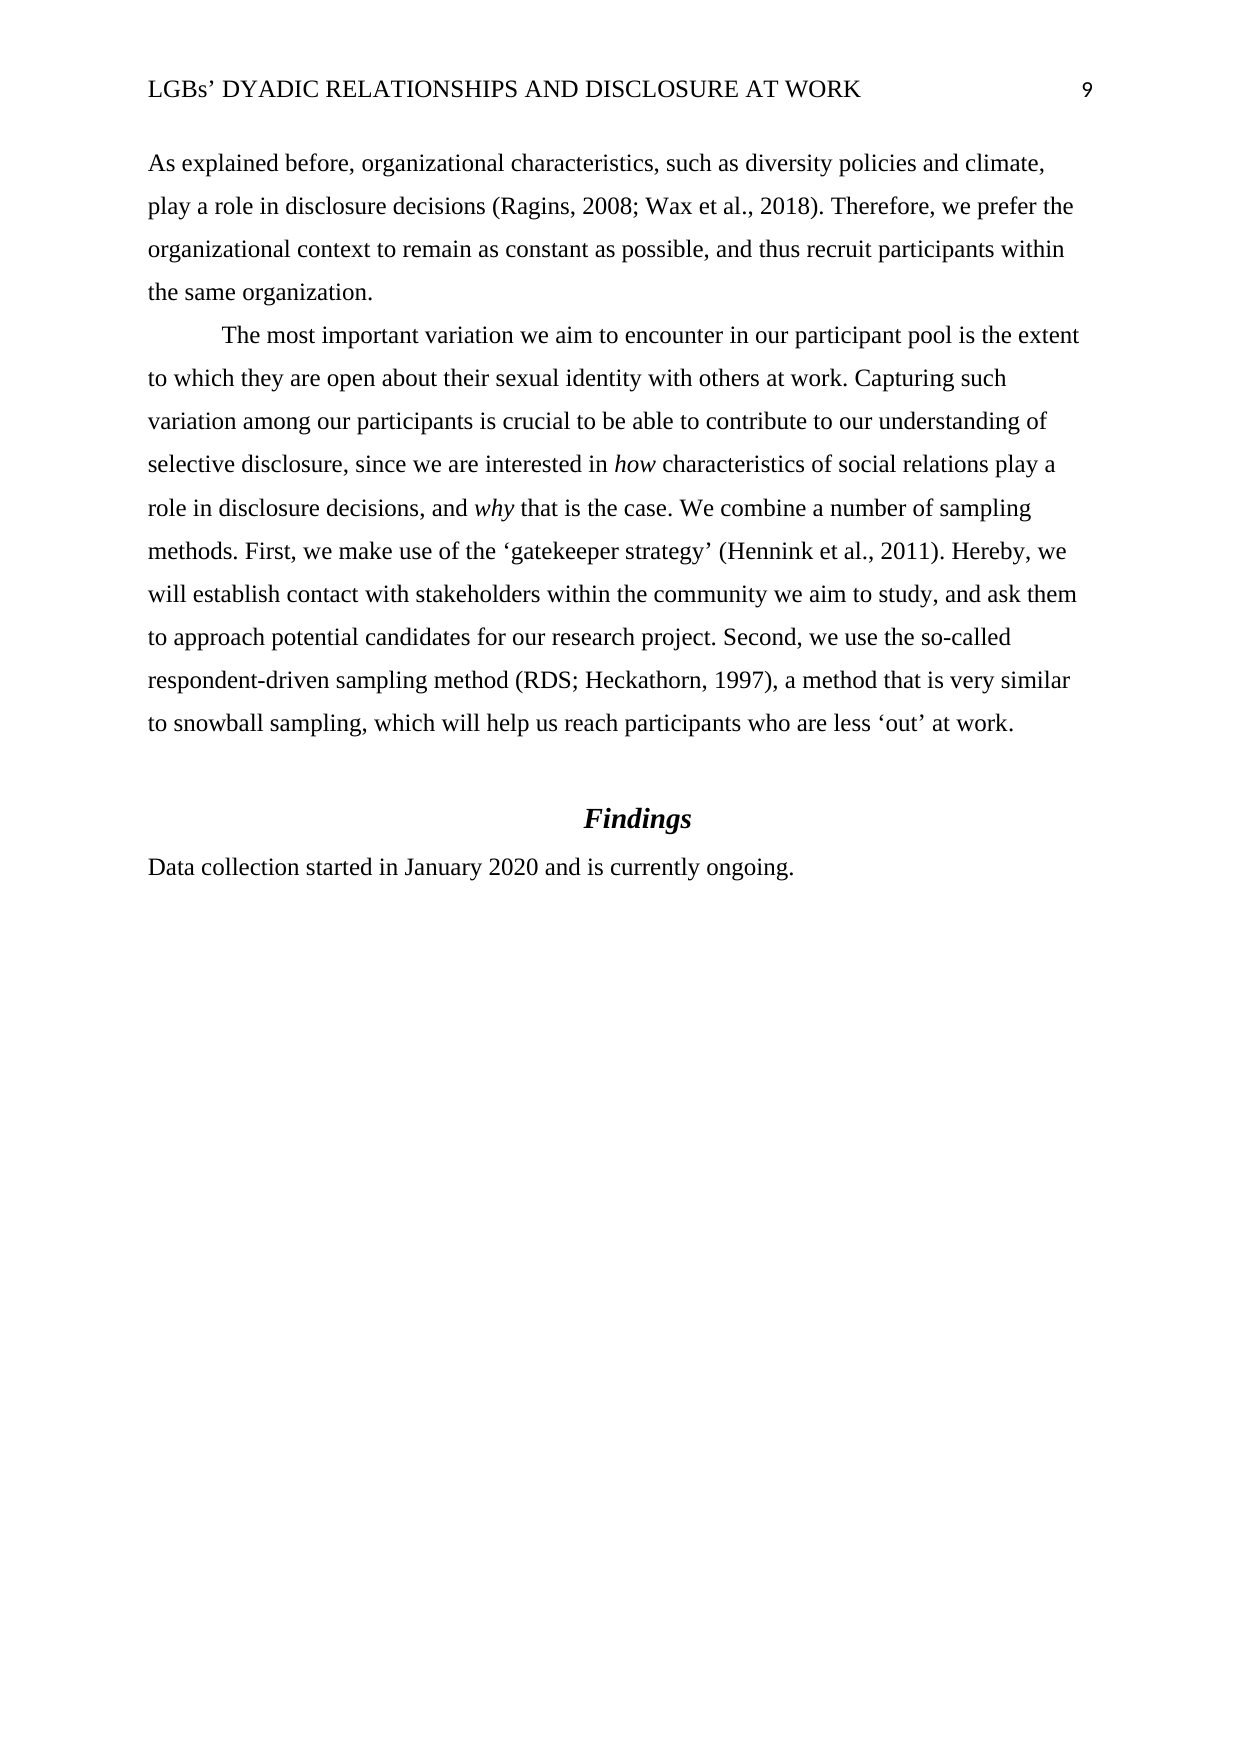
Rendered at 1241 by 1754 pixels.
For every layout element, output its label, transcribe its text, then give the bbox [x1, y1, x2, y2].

text Data collection started in January 2020 and is currently ongoing. [148, 852, 1093, 881]
text The most important variation we aim to encounter in our participant pool is the extent to which they are open about their sexual identity with others at work. Capturing such variation among our participants is crucial to be able to contribute to our understanding of selective disclosure, since we are interested in how characteristics of social relations play a role in disclosure decisions, and why that is the case. We combine a number of sampling methods. First, we make use of the ‘gatekeeper strategy’ (Hennink et al., 2011). Hereby, we will establish contact with stakeholders within the community we aim to study, and ask them to approach potential candidates for our research project. Second, we use the so-called respondent-driven sampling method (RDS; Heckathorn, 1997), a method that is very similar to snowball sampling, which will help us reach participants who are less ‘out’ at work. [148, 320, 1093, 737]
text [148, 148, 1093, 306]
text Findings [148, 802, 1093, 835]
